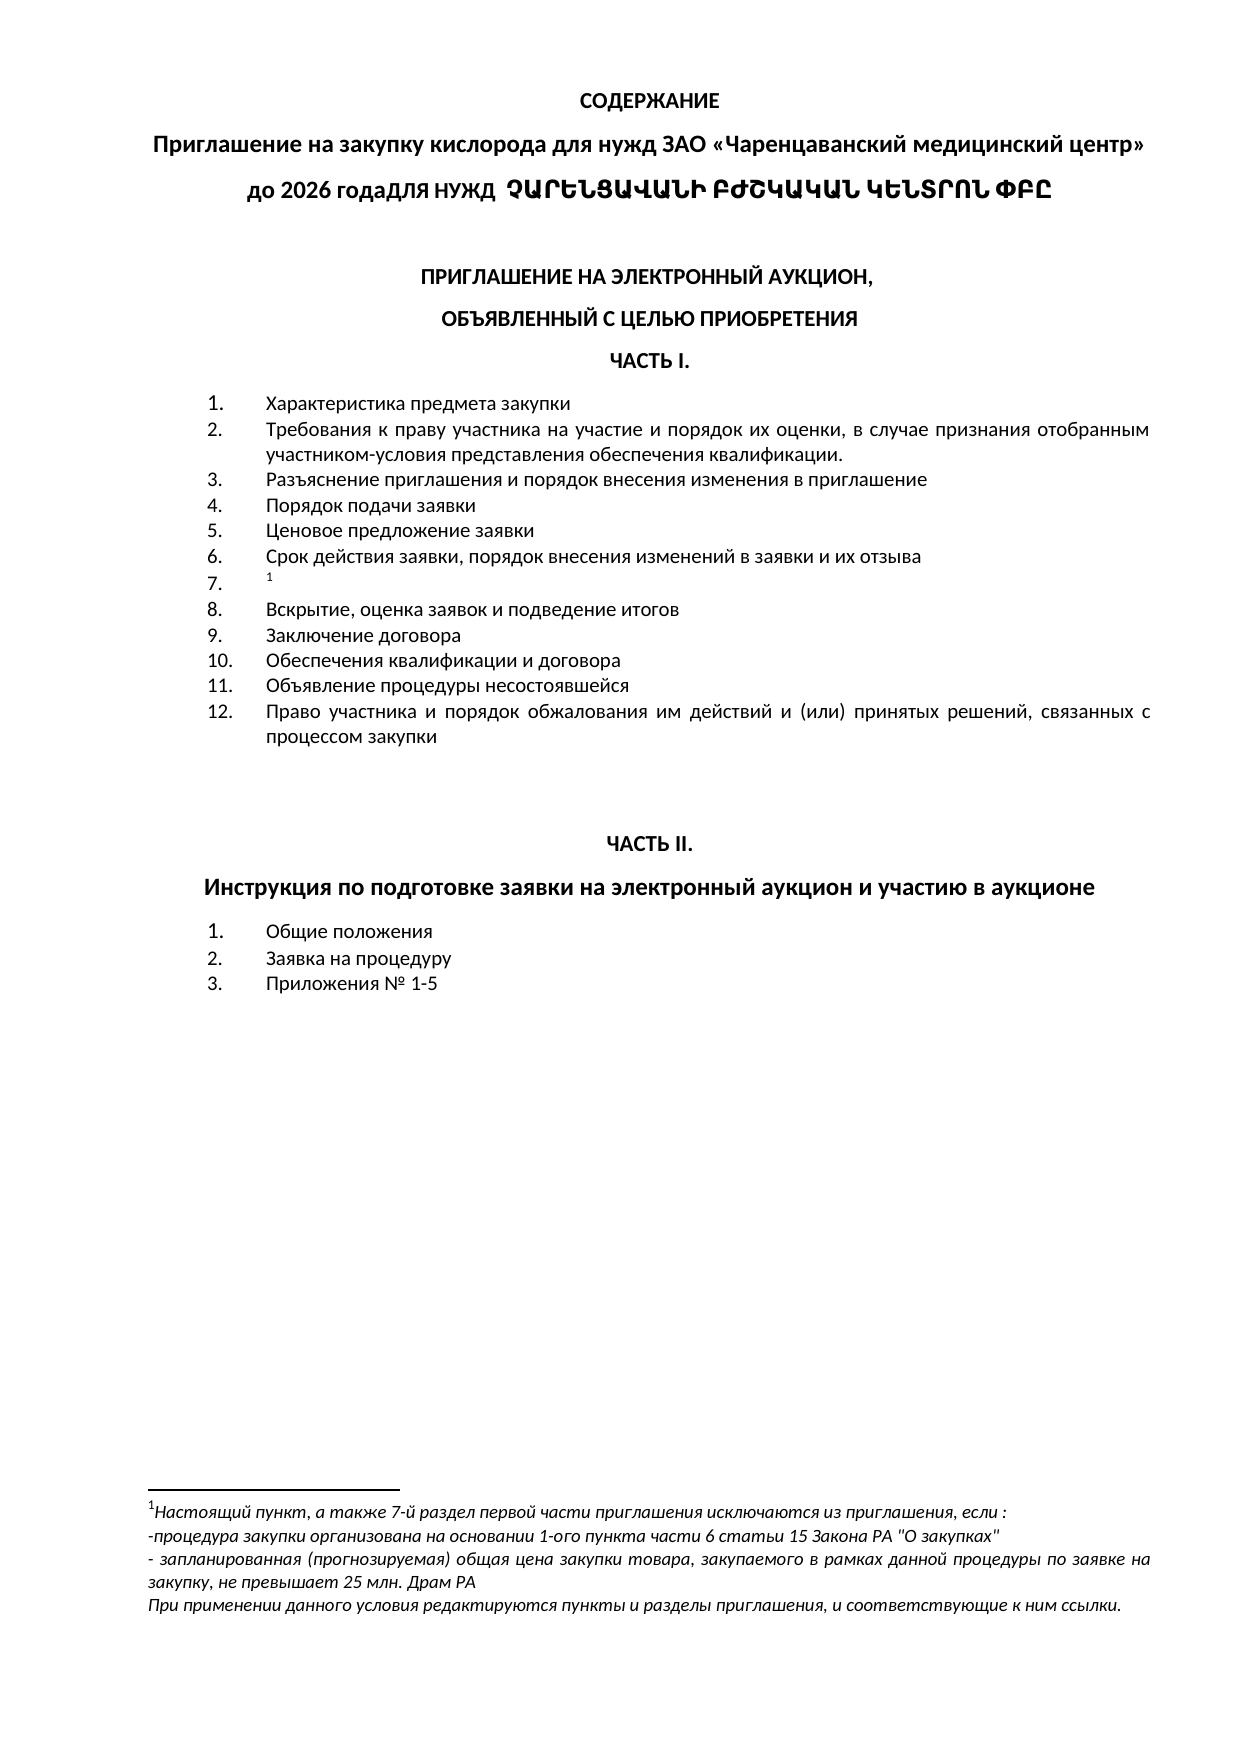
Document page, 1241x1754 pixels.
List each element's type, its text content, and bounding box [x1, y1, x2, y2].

text 3. Приложения № 1-5 [207, 970, 1152, 996]
text 6. Срок действия заявки, порядок внесения изменений в заявки и их отзыва [207, 543, 1152, 568]
text 2. Заявка на процедуру [207, 945, 1152, 970]
text 12. Право участника и порядок обжалования им действий и (или) принятых решений, связанных с процессом закупки [207, 698, 1152, 749]
text 10. Обеспечения квалификации и договора [207, 647, 1152, 673]
text 9. Заключение договора [207, 622, 1152, 647]
text 7. [207, 568, 1152, 596]
text 8. Вскрытие, оценка заявок и подведение итогов [207, 596, 1152, 622]
text 1. Общие положения [207, 917, 1152, 945]
text Инструкция по подготовке заявки на электронный аукцион и участию в аукционе [148, 871, 1152, 901]
text 2. Требования к праву участника на участие и порядок их оценки, в случае признания отобранным участником-условия представления обеспечения квалификации. [207, 416, 1152, 467]
text 11. Объявление процедуры несостоявшейся [207, 673, 1152, 698]
text 5. Ценовое предложение заявки [207, 517, 1152, 543]
text 4. Порядок подачи заявки [207, 492, 1152, 517]
text 1. Характеристика предмета закупки [207, 388, 1152, 416]
text ЧАСТЬ I. [148, 346, 1152, 374]
text Приглашение на закупку кислорода для нужд ЗАО «Чаренцаванский медицинский центр» до 2026 годаДЛЯ НУЖД ՉԱՐԵՆՑԱՎԱՆԻ ԲԺՇԿԱԿԱՆ ԿԵՆՏՐՈՆ ՓԲԸ [148, 128, 1152, 205]
text 3. Разъяснение приглашения и порядок внесения изменения в приглашение [207, 467, 1152, 492]
text СОДЕРЖАНИЕ [148, 86, 1152, 114]
text ЧАСТЬ II. [148, 829, 1152, 857]
text ПРИГЛАШЕНИЕ НА ЭЛЕКТРОННЫЙ АУКЦИОН, ОБЪЯВЛЕННЫЙ С ЦЕЛЬЮ ПРИОБРЕТЕНИЯ [148, 262, 1152, 332]
